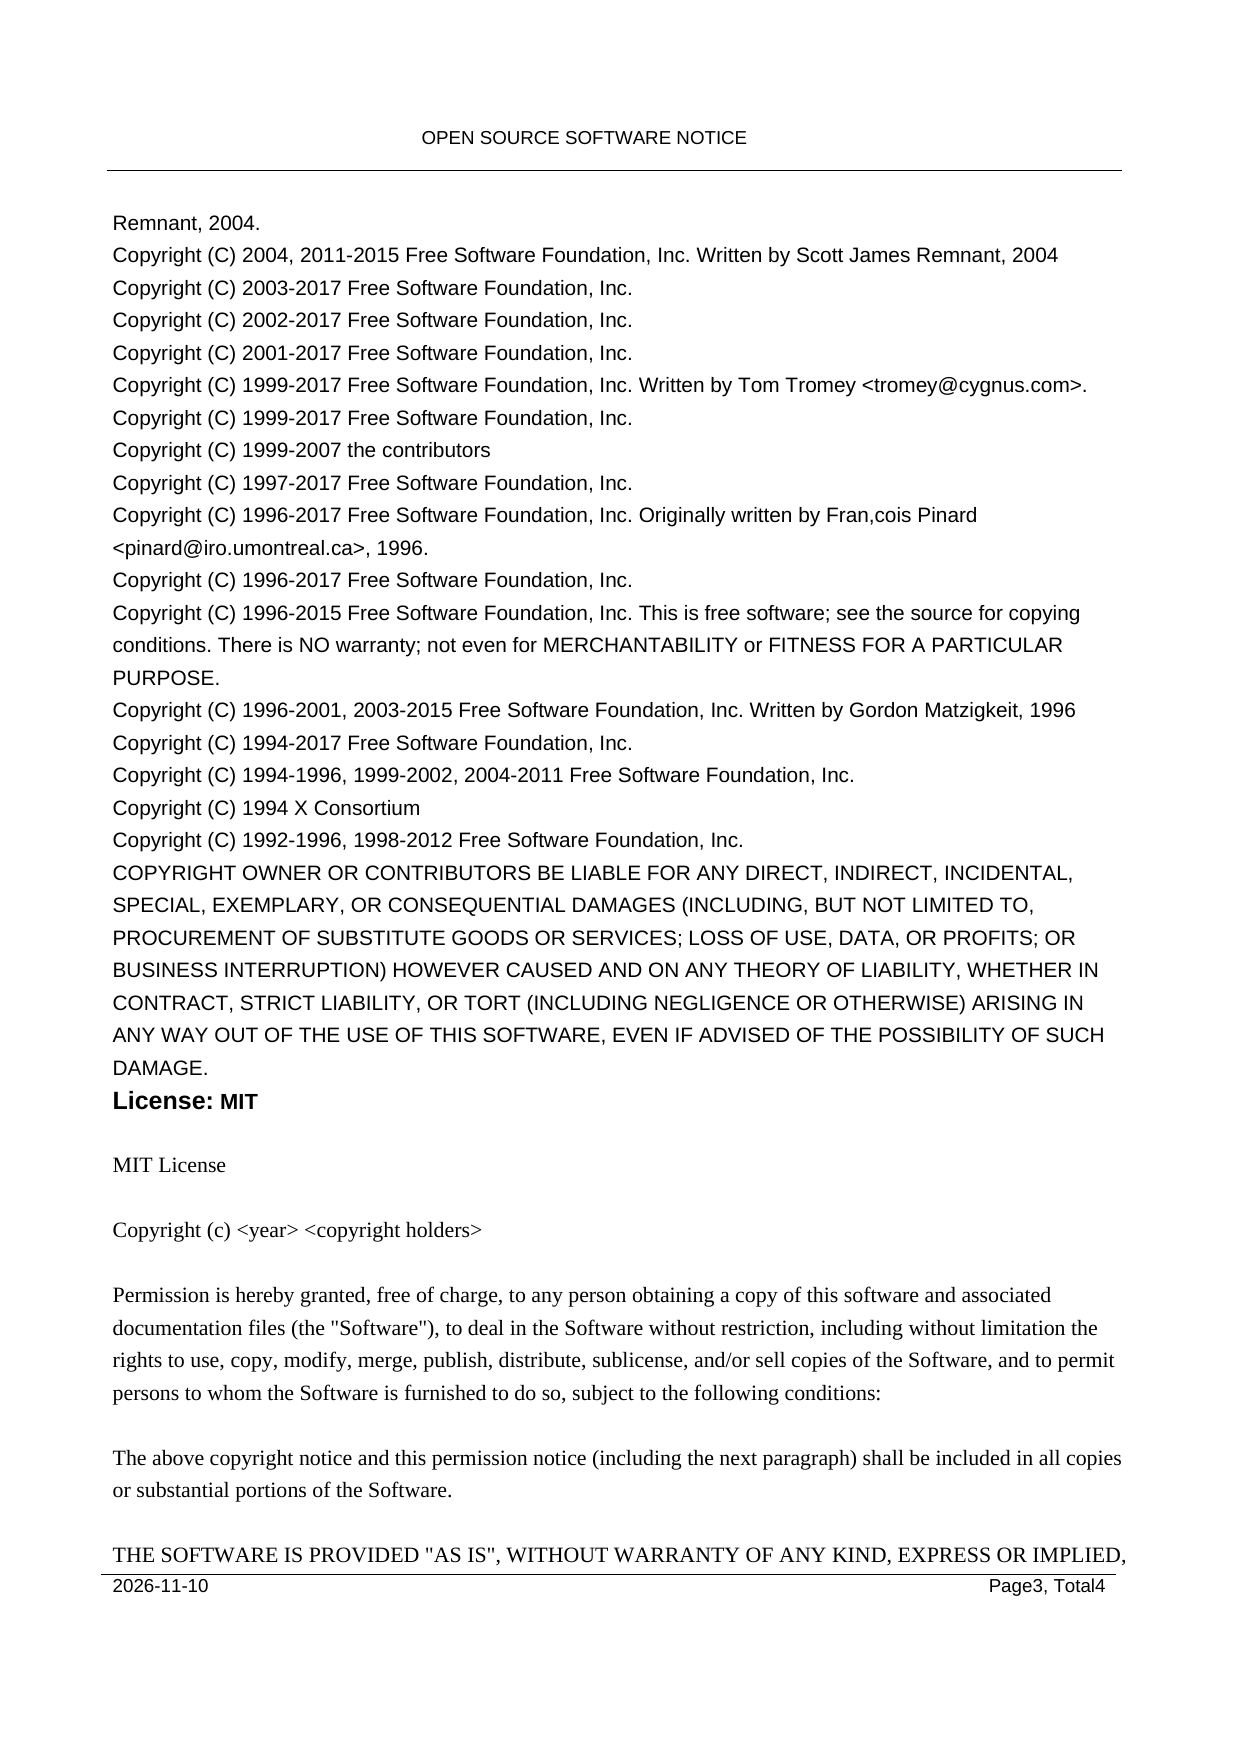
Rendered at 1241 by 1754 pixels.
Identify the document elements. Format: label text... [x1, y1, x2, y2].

text Copyright (C) 1994 X Consortium [112, 791, 1128, 824]
text Copyright (C) 2002-2017 Free Software Foundation, Inc. [112, 304, 1128, 336]
text Copyright (C) 1996-2015 Free Software Foundation, Inc. This is free software; see the source for copying conditions. There is NO warranty; not even for MERCHANTABILITY or FITNESS FOR A PARTICULAR PURPOSE. [112, 596, 1128, 694]
text Copyright (C) 1997-2017 Free Software Foundation, Inc. [112, 466, 1128, 499]
text COPYRIGHT OWNER OR CONTRIBUTORS BE LIABLE FOR ANY DIRECT, INDIRECT, INCIDENTAL, SPECIAL, EXEMPLARY, OR CONSEQUENTIAL DAMAGES (INCLUDING, BUT NOT LIMITED TO, PROCUREMENT OF SUBSTITUTE GOODS OR SERVICES; LOSS OF USE, DATA, OR PROFITS; OR BUSINESS INTERRUPTION) HOWEVER CAUSED AND ON ANY THEORY OF LIABILITY, WHETHER IN CONTRACT, STRICT LIABILITY, OR TORT (INCLUDING NEGLIGENCE OR OTHERWISE) ARISING IN ANY WAY OUT OF THE USE OF THIS SOFTWARE, EVEN IF ADVISED OF THE POSSIBILITY OF SUCH DAMAGE. [112, 856, 1128, 1084]
text Copyright (C) 1999-2007 the contributors [112, 434, 1128, 466]
text Copyright (C) 2001-2017 Free Software Foundation, Inc. [112, 336, 1128, 369]
text Copyright (C) 1992-1996, 1998-2012 Free Software Foundation, Inc. [112, 824, 1128, 856]
text Copyright (C) 1996-2017 Free Software Foundation, Inc. Originally written by Fran,cois Pinard <pinard@iro.umontreal.ca>, 1996. [112, 499, 1128, 564]
text Copyright (C) 2003-2017 Free Software Foundation, Inc. [112, 271, 1128, 304]
text Copyright (C) 1994-2017 Free Software Foundation, Inc. [112, 726, 1128, 759]
text Copyright (C) 1996-2001, 2003-2015 Free Software Foundation, Inc. Written by Gordon Matzigkeit, 1996 [112, 694, 1128, 726]
text Copyright (C) 1999-2017 Free Software Foundation, Inc. [112, 401, 1128, 434]
text Copyright (C) 2004, 2011-2015 Free Software Foundation, Inc. Written by Scott James Remnant, 2004 [112, 239, 1128, 271]
text Copyright (C) 1999-2017 Free Software Foundation, Inc. Written by Tom Tromey <tromey@cygnus.com>. [112, 369, 1128, 401]
text Copyright (C) 1996-2017 Free Software Foundation, Inc. [112, 564, 1128, 596]
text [112, 1084, 1128, 1571]
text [112, 206, 1128, 239]
text Copyright (C) 1994-1996, 1999-2002, 2004-2011 Free Software Foundation, Inc. [112, 759, 1128, 791]
